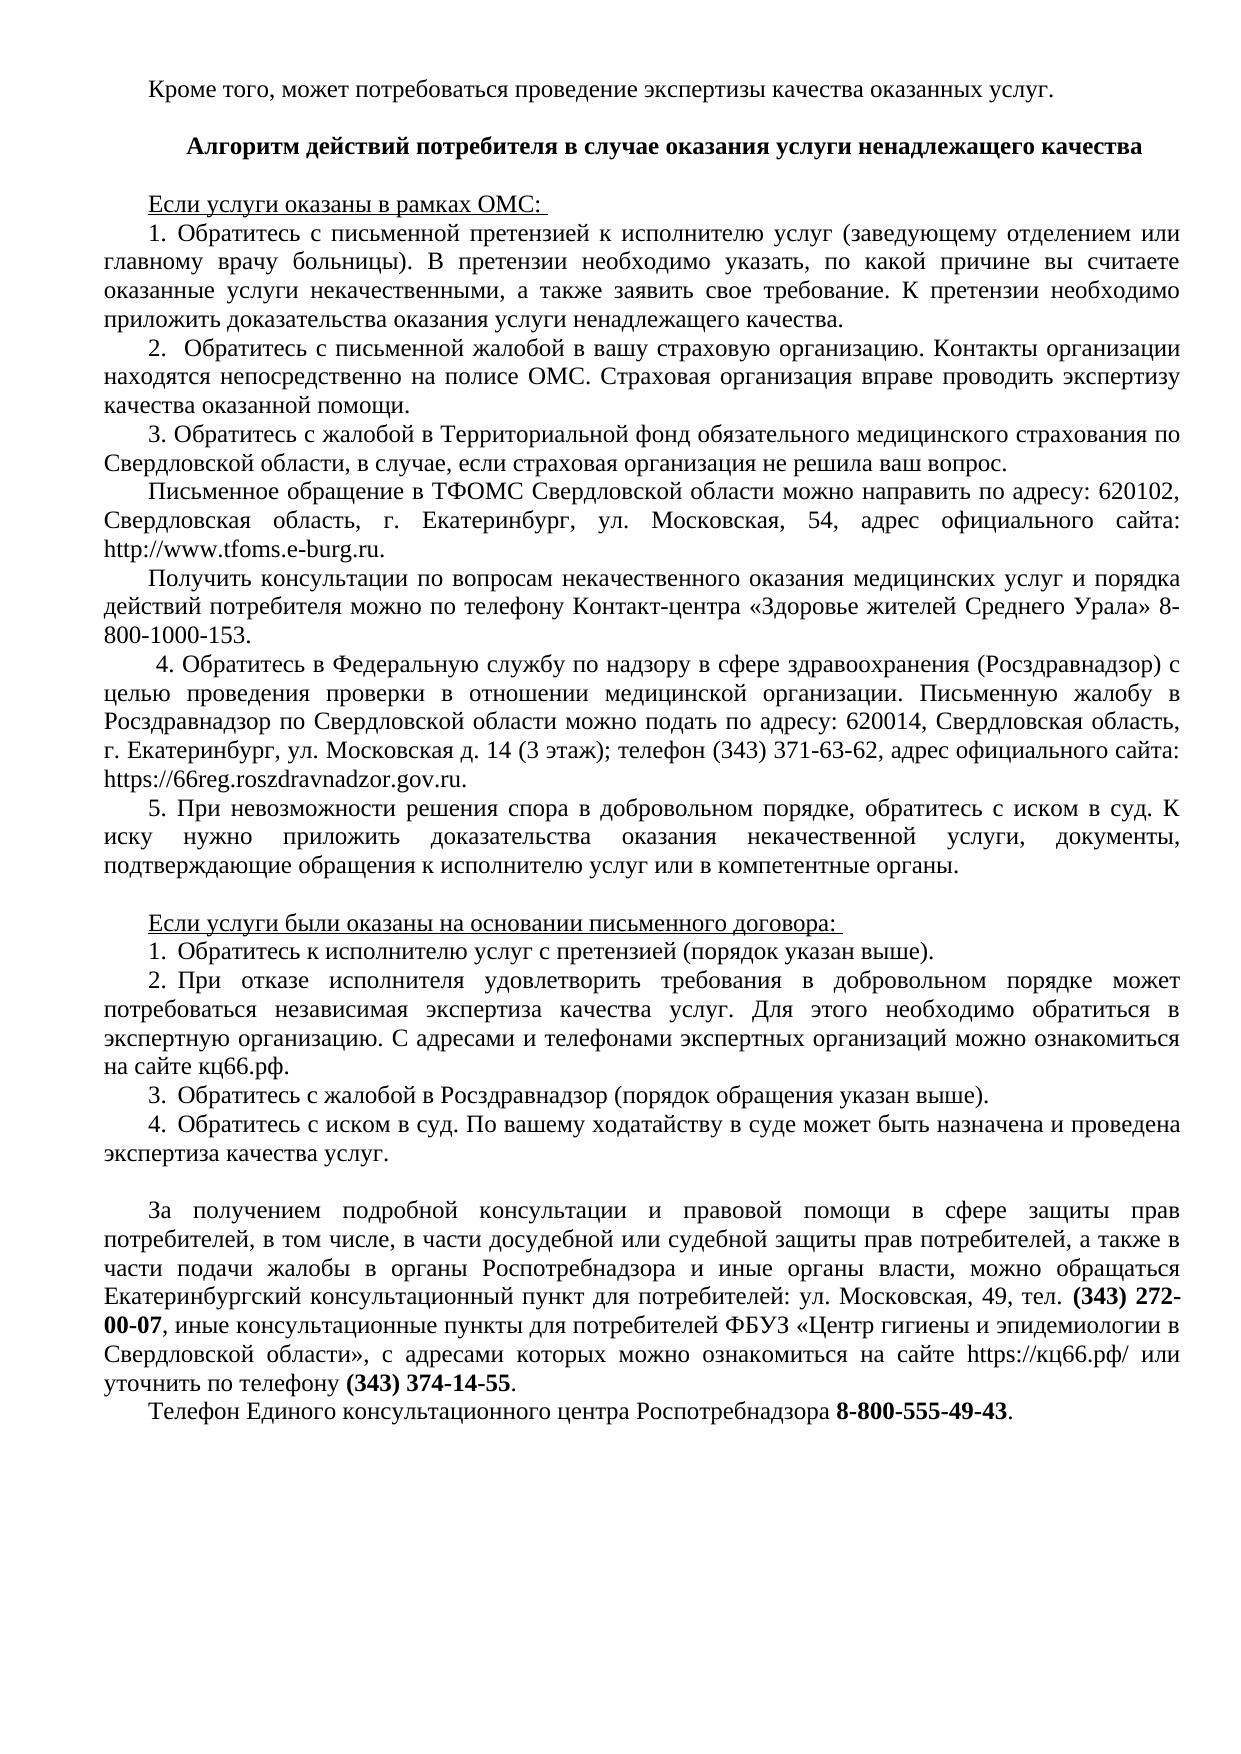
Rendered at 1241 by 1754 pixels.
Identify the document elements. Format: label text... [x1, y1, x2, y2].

text Получить консультации по вопросам некачественного оказания медицинских услуг и порядка действий потребителя можно по телефону Контакт-центра «Здоровье жителей Среднего Урала» 8-800-1000-153. [103, 563, 1181, 649]
text 4. Обратитесь в Федеральную службу по надзору в сфере здравоохранения (Росздравнадзор) с целью проведения проверки в отношении медицинской организации. Письменную жалобу в Росздравнадзор по Свердловской области можно подать по адресу: 620014, Свердловская область, г. Екатеринбург, ул. Московская д. 14 (3 этаж); телефон (343) 371-63-62, адрес официального сайта: https://66reg.roszdravnadzor.gov.ru. [103, 649, 1181, 793]
text 2. При отказе исполнителя удовлетворить требования в добровольном порядке может потребоваться независимая экспертиза качества услуг. Для этого необходимо обратиться в экспертную организацию. С адресами и телефонами экспертных организаций можно ознакомиться на сайте кц66.рф. [103, 965, 1181, 1080]
text 3. Обратитесь с жалобой в Территориальной фонд обязательного медицинского страхования по Свердловской области, в случае, если страховая организация не решила ваш вопрос. [103, 419, 1181, 476]
text 3. Обратитесь с жалобой в Росздравнадзор (порядок обращения указан выше). [103, 1080, 1181, 1109]
text 1. Обратитесь к исполнителю услуг с претензией (порядок указан выше). [103, 936, 1181, 965]
text Кроме того, может потребоваться проведение экспертизы качества оказанных услуг. [103, 74, 1181, 103]
text За получением подробной консультации и правовой помощи в сфере защиты прав потребителей, в том числе, в части досудебной или судебной защиты прав потребителей, а также в части подачи жалобы в органы Роспотребнадзора и иные органы власти, можно обращаться Екатеринбургский консультационный пункт для потребителей: ул. Московская, 49, тел. (343) 272-00-07, иные консультационные пункты для потребителей ФБУЗ «Центр гигиены и эпидемиологии в Свердловской области», с адресами которых можно ознакомиться на сайте https://кц66.рф/ или уточнить по телефону (343) 374-14-55. [103, 1195, 1181, 1396]
text 5. При невозможности решения спора в добровольном порядке, обратитесь с иском в суд. К иску нужно приложить доказательства оказания некачественной услуги, документы, подтверждающие обращения к исполнителю услуг или в компетентные органы. [103, 793, 1181, 879]
text 2. Обратитесь с письменной жалобой в вашу страховую организацию. Контакты организации находятся непосредственно на полисе ОМС. Страховая организация вправе проводить экспертизу качества оказанной помощи. [103, 333, 1181, 419]
text Если услуги были оказаны на основании письменного договора: [103, 908, 1181, 936]
text Письменное обращение в ТФОМС Свердловской области можно направить по адресу: 620102, Свердловская область, г. Екатеринбург, ул. Московская, 54, адрес официального сайта: http://www.tfoms.e-burg.ru. [103, 476, 1181, 563]
text Телефон Единого консультационного центра Роспотребнадзора 8-800-555-49-43. [103, 1396, 1181, 1425]
text 4. Обратитесь с иском в суд. По вашему ходатайству в суде может быть назначена и проведена экспертиза качества услуг. [103, 1109, 1181, 1166]
text 1. Обратитесь с письменной претензией к исполнителю услуг (заведующему отделением или главному врачу больницы). В претензии необходимо указать, по какой причине вы считаете оказанные услуги некачественными, а также заявить свое требование. К претензии необходимо приложить доказательства оказания услуги ненадлежащего качества. [103, 218, 1181, 333]
text Алгоритм действий потребителя в случае оказания услуги ненадлежащего качества [103, 131, 1181, 160]
text Если услуги оказаны в рамках ОМС: [103, 189, 1181, 218]
